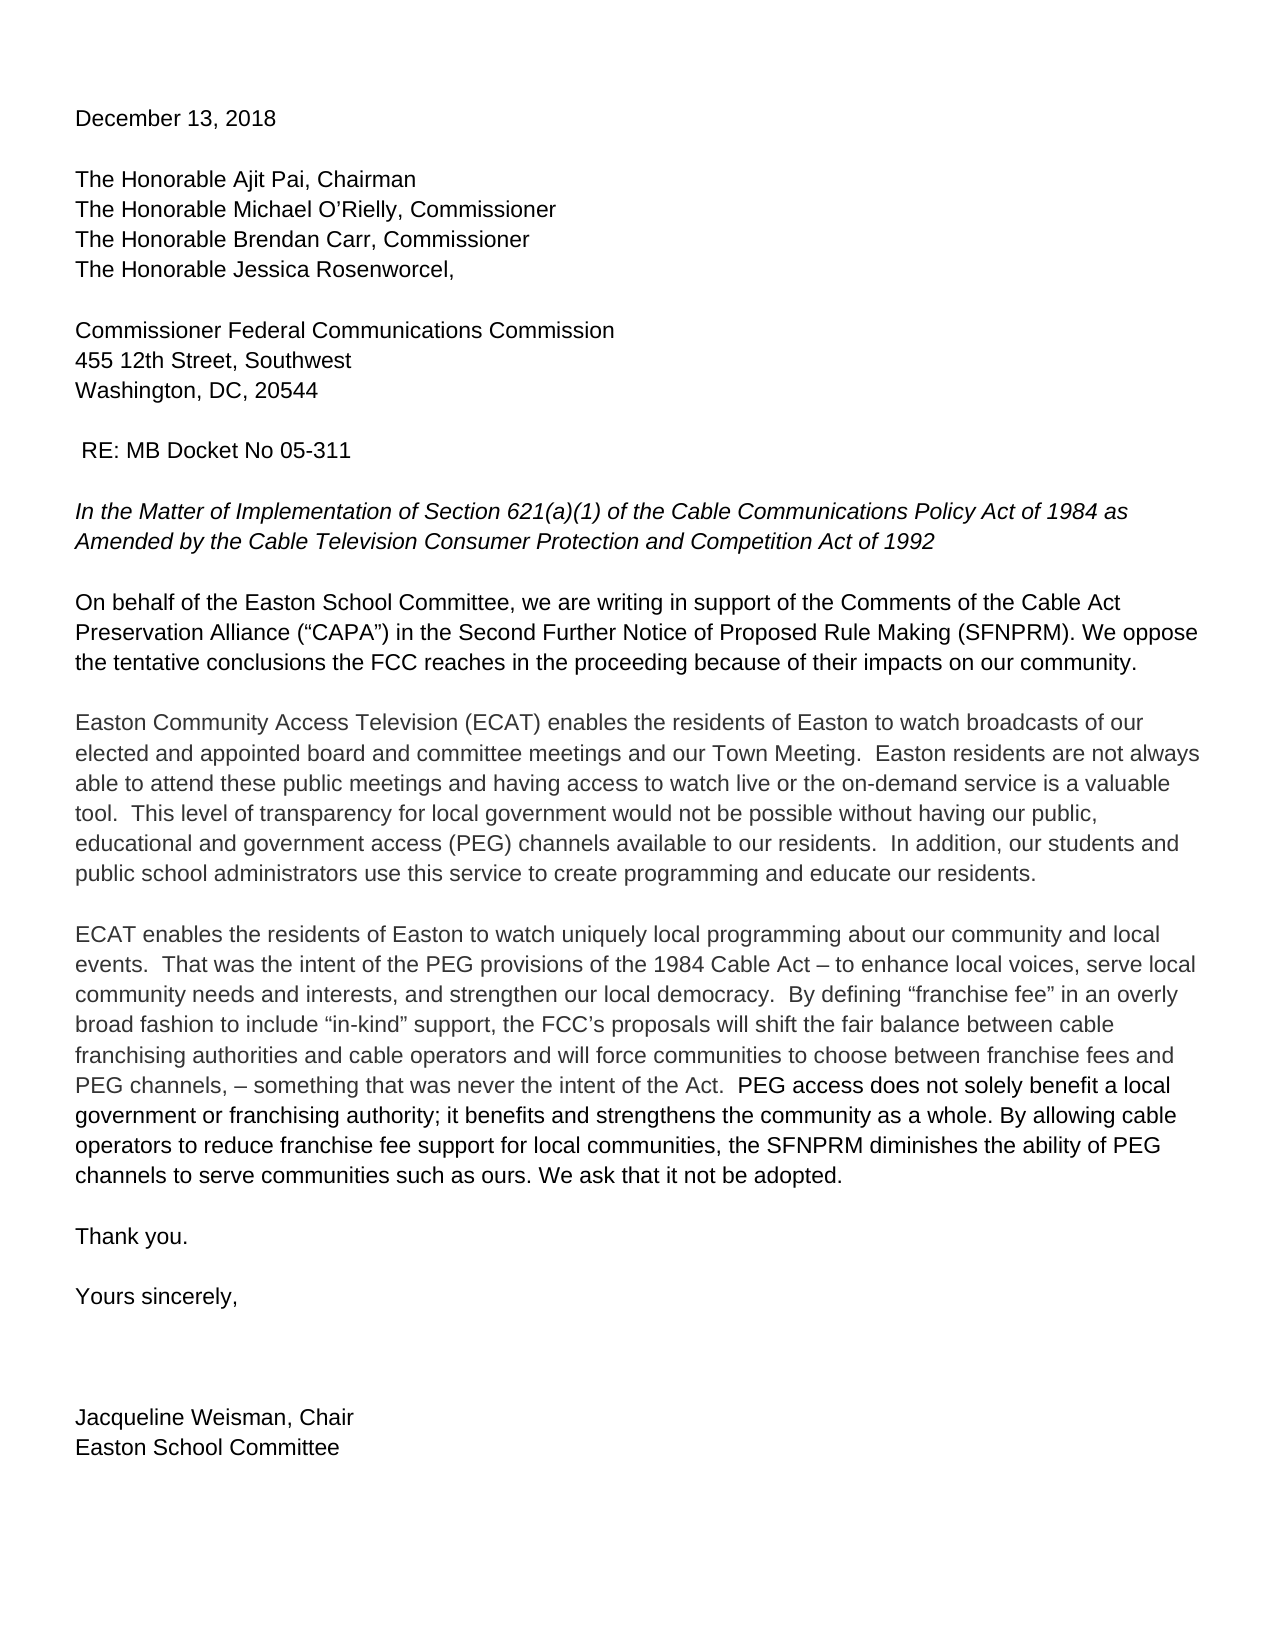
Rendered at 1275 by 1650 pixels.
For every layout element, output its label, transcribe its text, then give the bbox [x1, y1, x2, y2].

text On behalf of the Easton School Committee, we are writing in support of the Comments of the Cable Act Preservation Alliance (“CAPA”) in the Second Further Notice of Proposed Rule Making (SFNPRM). We oppose the tentative conclusions the FCC reaches in the proceeding because of their impacts on our community. [75, 588, 1200, 675]
text Jacqueline Weisman, Chair [75, 1404, 1200, 1431]
text Washington, DC, 20544 [75, 377, 1200, 403]
text The Honorable Ajit Pai, Chairman [75, 166, 1200, 192]
text The Honorable Jessica Rosenworcel, [75, 256, 1200, 283]
text In the Matter of Implementation of Section 621(a)(1) of the Cable Communications Policy Act of 1984 as Amended by the Cable Television Consumer Protection and Competition Act of 1992 [75, 498, 1200, 554]
text ECAT enables the residents of Easton to watch uniquely local programming about our community and local events. That was the intent of the PEG provisions of the 1984 Cable Act – to enhance local voices, serve local community needs and interests, and strengthen our local democracy. By defining “franchise fee” in an overly broad fashion to include “in-kind” support, the FCC’s proposals will shift the fair balance between cable franchising authorities and cable operators and will force communities to choose between franchise fees and PEG channels, – something that was never the intent of the Act. PEG access does not solely benefit a local government or franchising authority; it benefits and strengthens the community as a whole. By allowing cable operators to reduce franchise fee support for local communities, the SFNPRM diminishes the ability of PEG channels to serve communities such as ours. We ask that it not be adopted. [75, 921, 1200, 1189]
text The Honorable Michael O’Rielly, Commissioner [75, 196, 1200, 222]
text Commissioner Federal Communications Commission [75, 317, 1200, 343]
text Thank you. [75, 1223, 1200, 1249]
text Easton School Committee [75, 1434, 1200, 1461]
text 455 12th Street, Southwest [75, 347, 1200, 373]
text RE: MB Docket No 05-311 [75, 437, 1200, 464]
text Yours sincerely, [75, 1283, 1200, 1310]
text The Honorable Brendan Carr, Commissioner [75, 226, 1200, 252]
text December 13, 2018 [75, 105, 1200, 132]
text Easton Community Access Television (ECAT) enables the residents of Easton to watch broadcasts of our elected and appointed board and committee meetings and our Town Meeting. Easton residents are not always able to attend these public meetings and having access to watch live or the on-demand service is a valuable tool. This level of transparency for local government would not be possible without having our public, educational and government access (PEG) channels available to our residents. In addition, our students and public school administrators use this service to create programming and educate our residents. [75, 766, 1200, 887]
